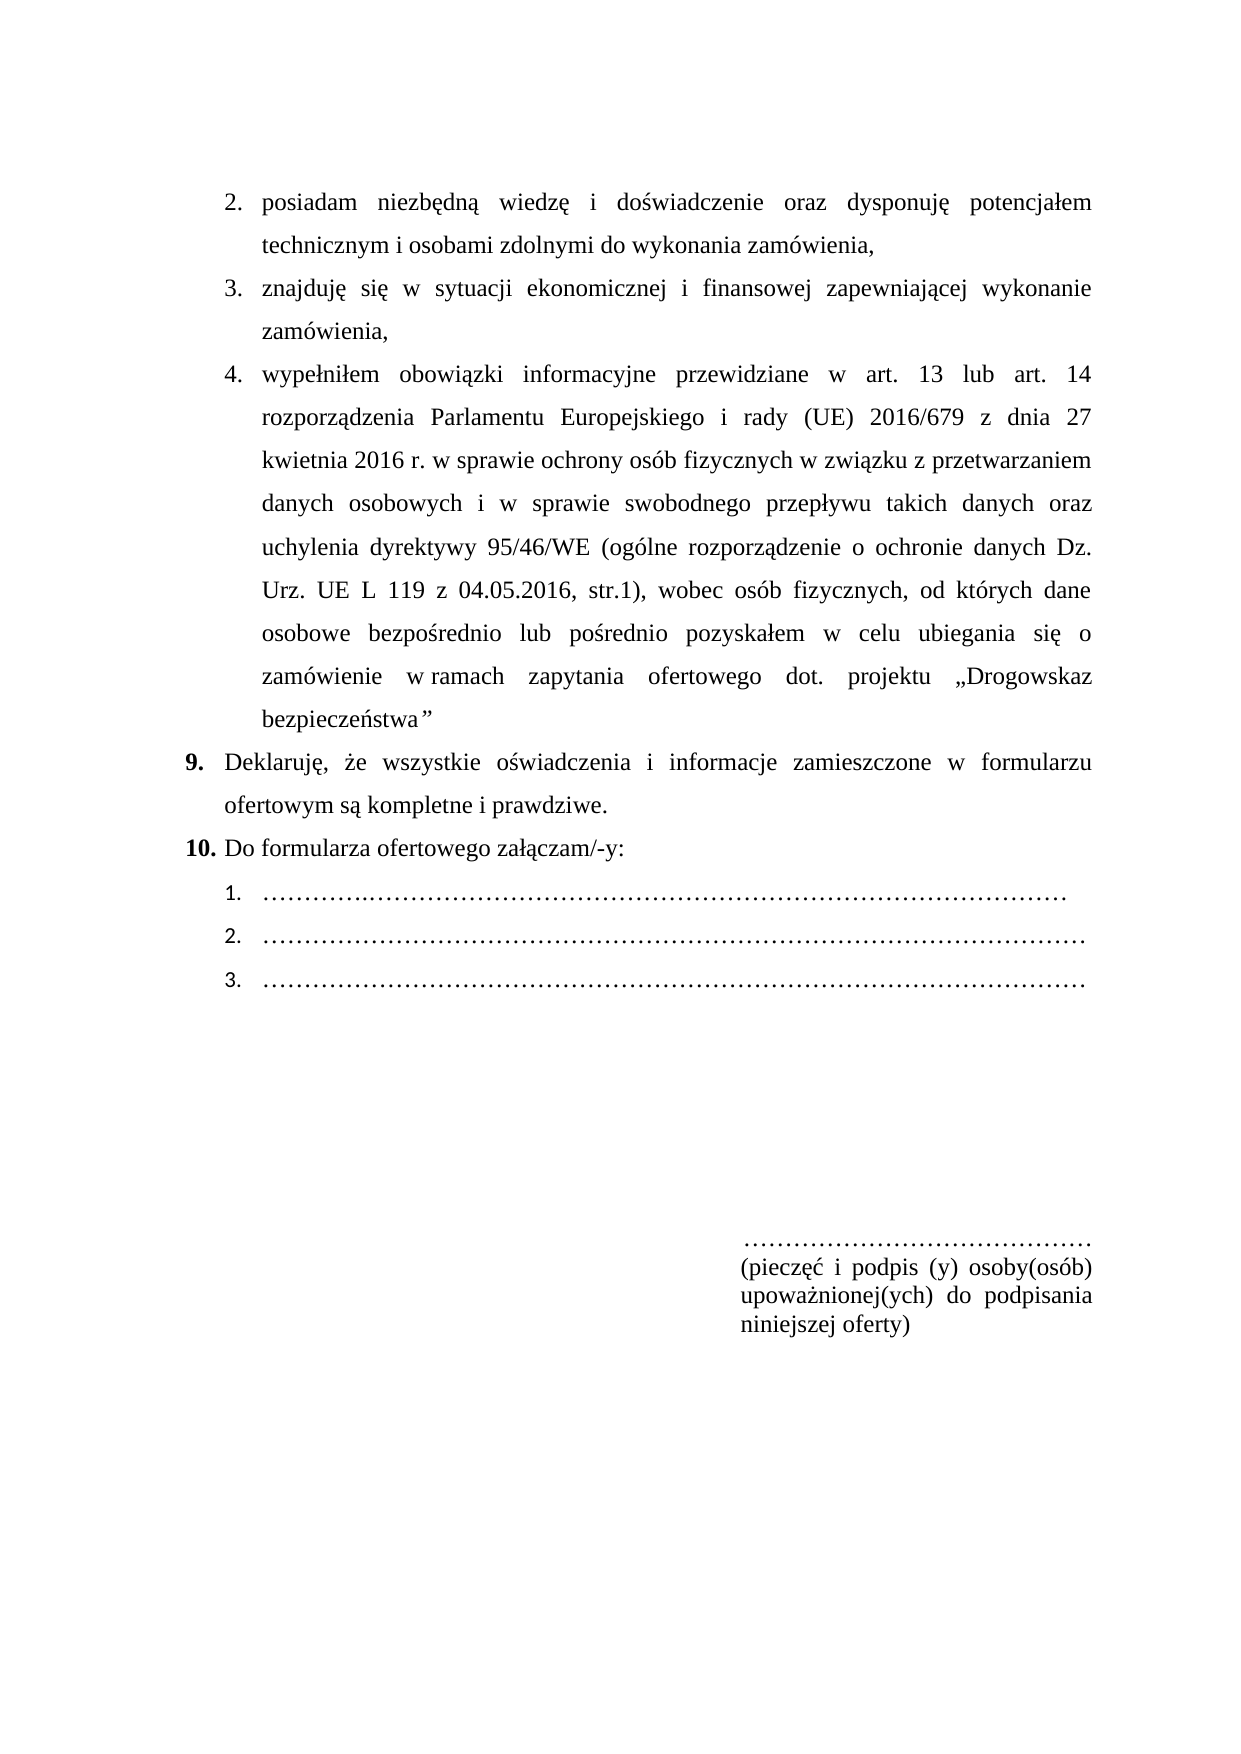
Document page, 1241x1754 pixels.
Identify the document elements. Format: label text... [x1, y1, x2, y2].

list ……………………………………………………………………………………… [224, 964, 1093, 993]
text …………………………………… [224, 1223, 1093, 1252]
list Do formularza ofertowego załączam/-y: [185, 833, 1093, 862]
list Deklaruję, że wszystkie oświadczenia i informacje zamieszczone w formularzu ofertowym są kompletne i prawdziwe. [185, 747, 1093, 819]
list ……………………………………………………………………………………… [224, 920, 1093, 949]
list wypełniłem obowiązki informacyjne przewidziane w art. 13 lub art. 14 rozporządzenia Parlamentu Europejskiego i rady (UE) 2016/679 z dnia 27 kwietnia 2016 r. w sprawie ochrony osób fizycznych w związku z przetwarzaniem danych osobowych i w sprawie swobodnego przepływu takich danych oraz uchylenia dyrektywy 95/46/WE (ogólne rozporządzenie o ochronie danych Dz. Urz. UE L 119 z 04.05.2016, str.1), wobec osób fizycznych, od których dane osobowe bezpośrednio lub pośrednio pozyskałem w celu ubiegania się o zamówienie w ramach zapytania ofertowego dot. projektu „Drogowskaz bezpieczeństwa” [224, 359, 1093, 733]
list znajduję się w sytuacji ekonomicznej i finansowej zapewniającej wykonanie zamówienia, [224, 273, 1093, 345]
list posiadam niezbędną wiedzę i doświadczenie oraz dysponuję potencjałem technicznym i osobami zdolnymi do wykonania zamówienia, [224, 187, 1093, 258]
list ………….………………………………………………………………………… [224, 877, 1093, 906]
text (pieczęć i podpis (y) osoby(osób) upoważnionej(ych) do podpisania niniejszej oferty) [740, 1252, 1093, 1338]
